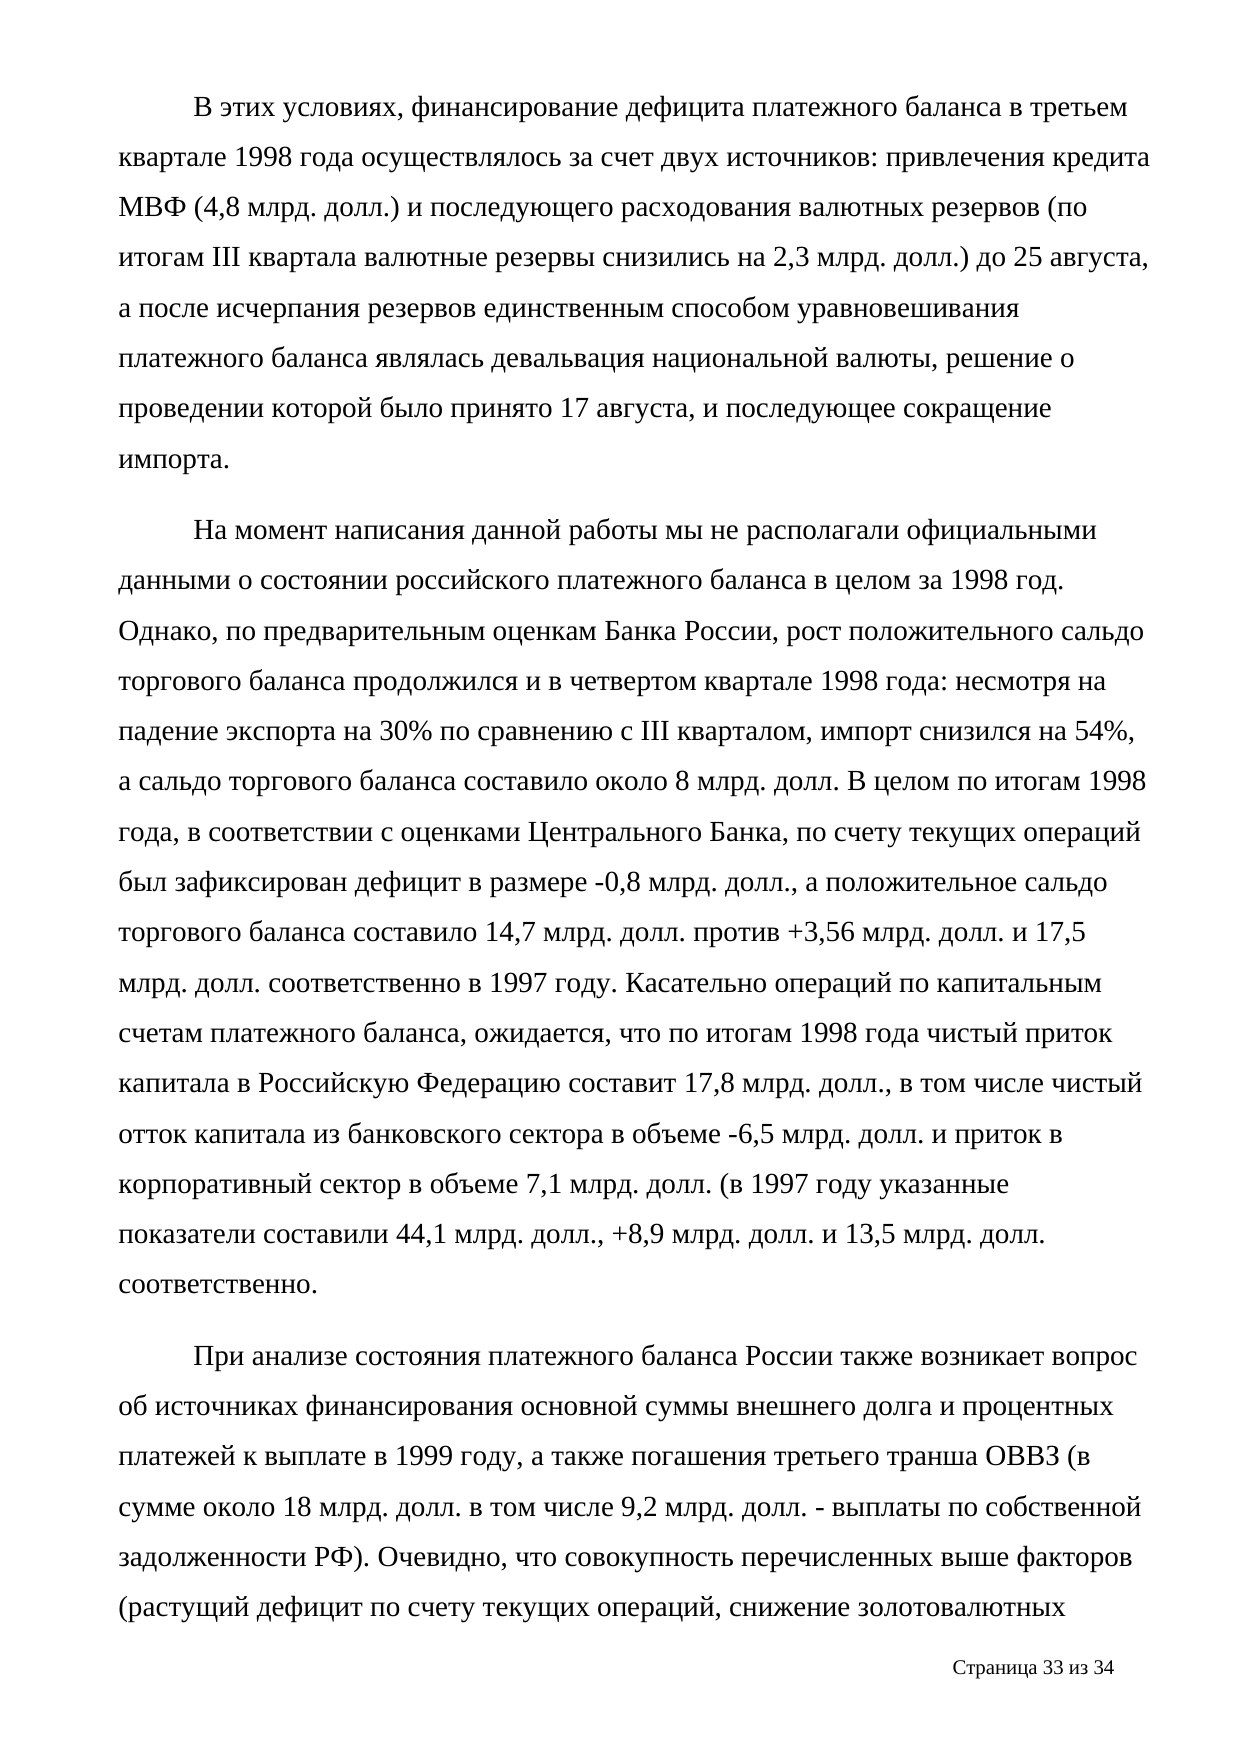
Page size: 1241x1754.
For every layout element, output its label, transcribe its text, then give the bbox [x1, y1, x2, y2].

text На момент написания данной работы мы не располагали официальными данными о состоянии российского платежного баланса в целом за 1998 год. Однако, по предварительным оценкам Банка России, рост положительного сальдо торгового баланса продолжился и в четвертом квартале 1998 года: несмотря на падение экспорта на 30% по сравнению с III кварталом, импорт снизился на 54%, а сальдо торгового баланса составило около 8 млрд. долл. В целом по итогам 1998 года, в соответствии с оценками Центрального Банка, по счету текущих операций был зафиксирован дефицит в размере -0,8 млрд. долл., а положительное сальдо торгового баланса составило 14,7 млрд. долл. против +3,56 млрд. долл. и 17,5 млрд. долл. соответственно в 1997 году. Касательно операций по капитальным счетам платежного баланса, ожидается, что по итогам 1998 года чистый приток капитала в Российскую Федерацию составит 17,8 млрд. долл., в том числе чистый отток капитала из банковского сектора в объеме -6,5 млрд. долл. и приток в корпоративный сектор в объеме 7,1 млрд. долл. (в 1997 году указанные показатели составили 44,1 млрд. долл., +8,9 млрд. долл. и 13,5 млрд. долл. соответственно. [118, 512, 1152, 1300]
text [118, 1338, 1152, 1623]
text В этих условиях, финансирование дефицита платежного баланса в третьем квартале 1998 года осуществлялось за счет двух источников: привлечения кредита МВФ (4,8 млрд. долл.) и последующего расходования валютных резервов (по итогам III квартала валютные резервы снизились на 2,3 млрд. долл.) до 25 августа, а после исчерпания резервов единственным способом уравновешивания платежного баланса являлась девальвация национальной валюты, решение о проведении которой было принято 17 августа, и последующее сокращение импорта. [118, 89, 1152, 474]
